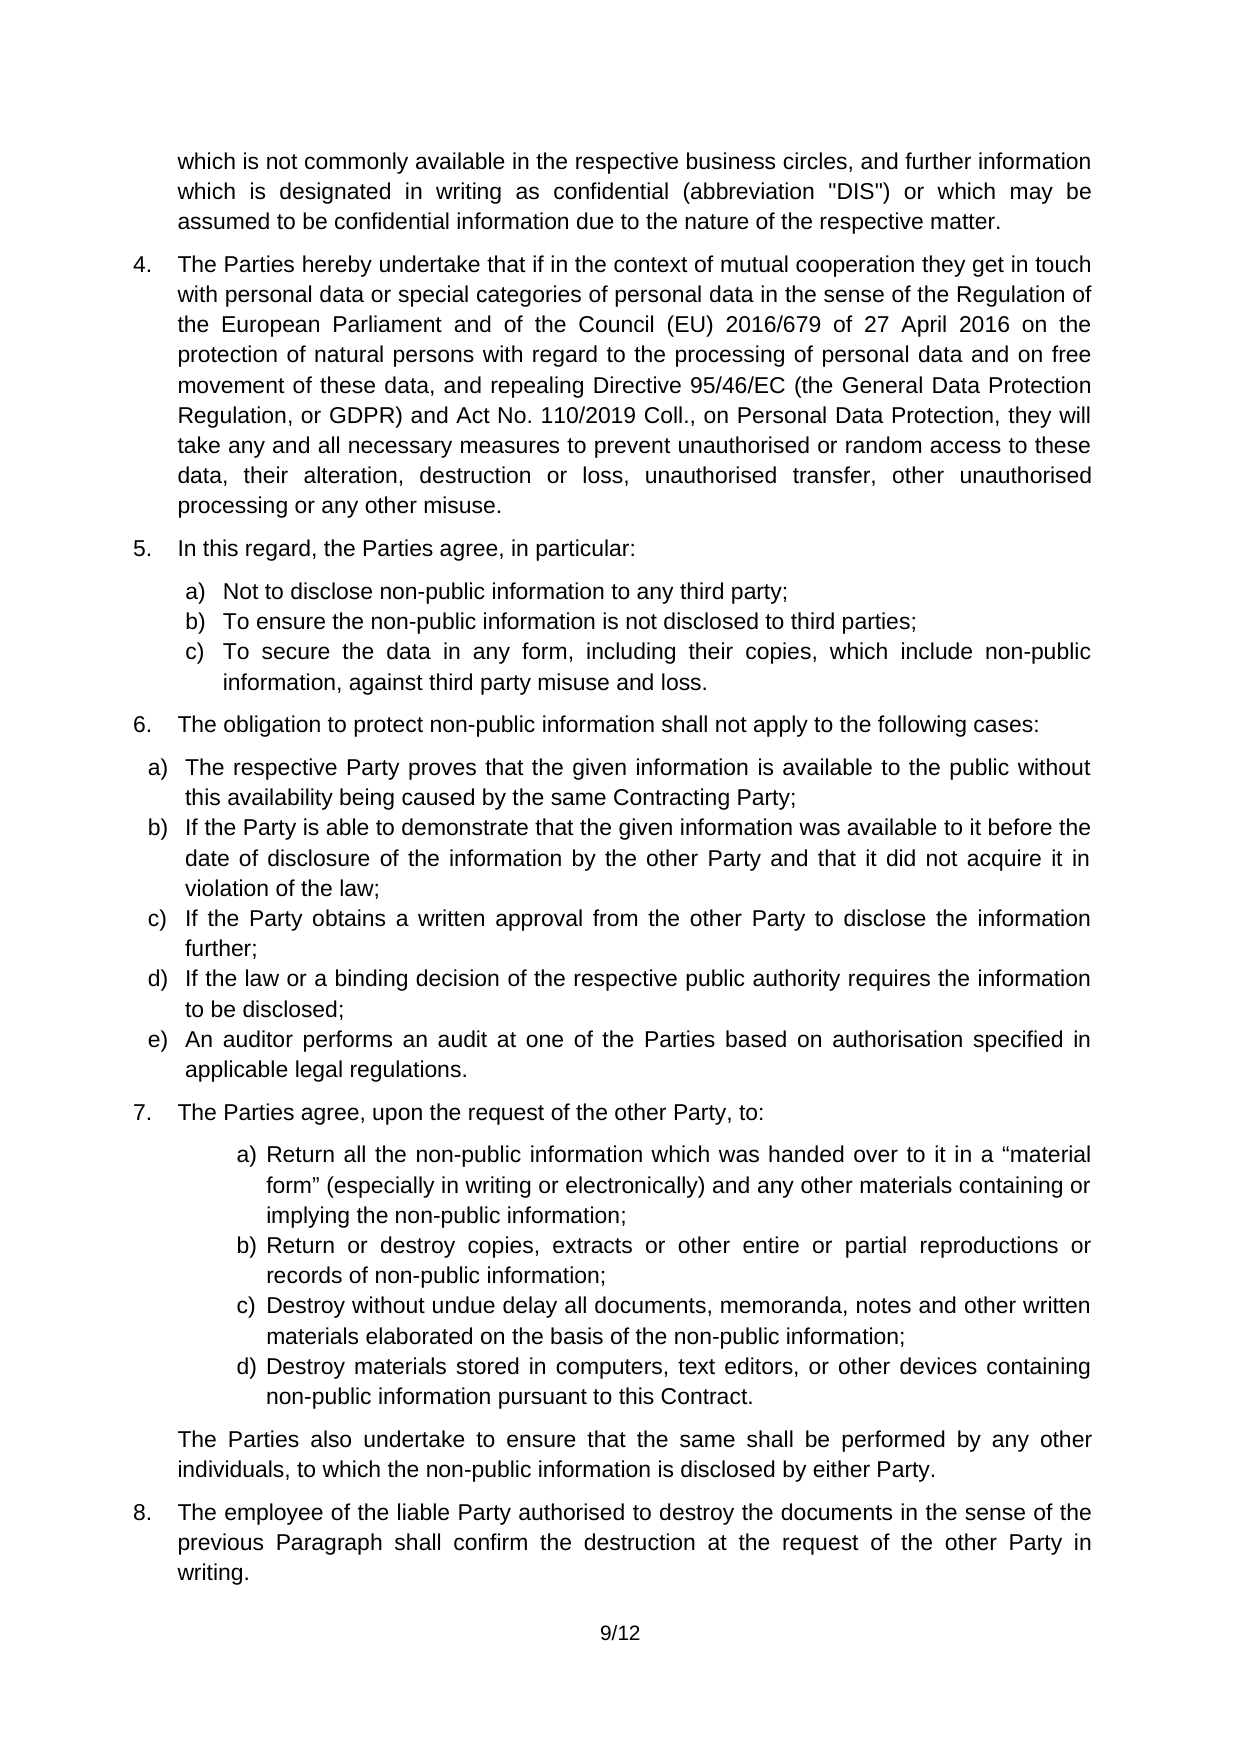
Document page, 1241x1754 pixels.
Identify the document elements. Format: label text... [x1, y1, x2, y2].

list The respective Party proves that the given information is available to the public without this availability being caused by the same Contracting Party; [148, 754, 1092, 811]
list In this regard, the Parties agree, in particular: [133, 535, 1092, 562]
list If the Party obtains a written approval from the other Party to disclose the information further; [148, 905, 1092, 962]
list The employee of the liable Party authorised to destroy the documents in the sense of the previous Paragraph shall confirm the destruction at the request of the other Party in writing. [133, 1499, 1092, 1586]
list To ensure the non-public information is not disclosed to third parties; [185, 608, 1092, 634]
text The Parties also undertake to ensure that the same shall be performed by any other individuals, to which the non-public information is disclosed by either Party. [177, 1426, 1092, 1482]
list If the Party is able to demonstrate that the given information was available to it before the date of disclosure of the information by the other Party and that it did not acquire it in violation of the law; [148, 814, 1092, 901]
list The Parties hereby undertake that if in the context of mutual cooperation they get in touch with personal data or special categories of personal data in the sense of the Regulation of the European Parliament and of the Council (EU) 2016/679 of 27 April 2016 on the protection of natural persons with regard to the processing of personal data and on free movement of these data, and repealing Directive 95/46/EC (the General Data Protection Regulation, or GDPR) and Act No. 110/2019 Coll., on Personal Data Protection, they will take any and all necessary measures to prevent unauthorised or random access to these data, their alteration, destruction or loss, unauthorised transfer, other unauthorised processing or any other misuse. [133, 251, 1092, 519]
list An auditor performs an audit at one of the Parties based on authorisation specified in applicable legal regulations. [148, 1026, 1092, 1082]
list Destroy without undue delay all documents, memoranda, notes and other written materials elaborated on the basis of the non-public information; [236, 1292, 1092, 1349]
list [133, 148, 1092, 234]
list Return or destroy copies, extracts or other entire or partial reproductions or records of non-public information; [236, 1232, 1092, 1289]
list Not to disclose non-public information to any third party; [185, 578, 1092, 604]
list The obligation to protect non-public information shall not apply to the following cases: [133, 711, 1092, 738]
list Return all the non-public information which was handed over to it in a “material form” (especially in writing or electronically) and any other materials containing or implying the non-public information; [236, 1141, 1092, 1228]
list To secure the data in any form, including their copies, which include non-public information, against third party misuse and loss. [185, 638, 1092, 695]
list Destroy materials stored in computers, text editors, or other devices containing non-public information pursuant to this Contract. [236, 1353, 1092, 1409]
list If the law or a binding decision of the respective public authority requires the information to be disclosed; [148, 965, 1092, 1022]
list The Parties agree, upon the request of the other Party, to: [133, 1099, 1092, 1125]
